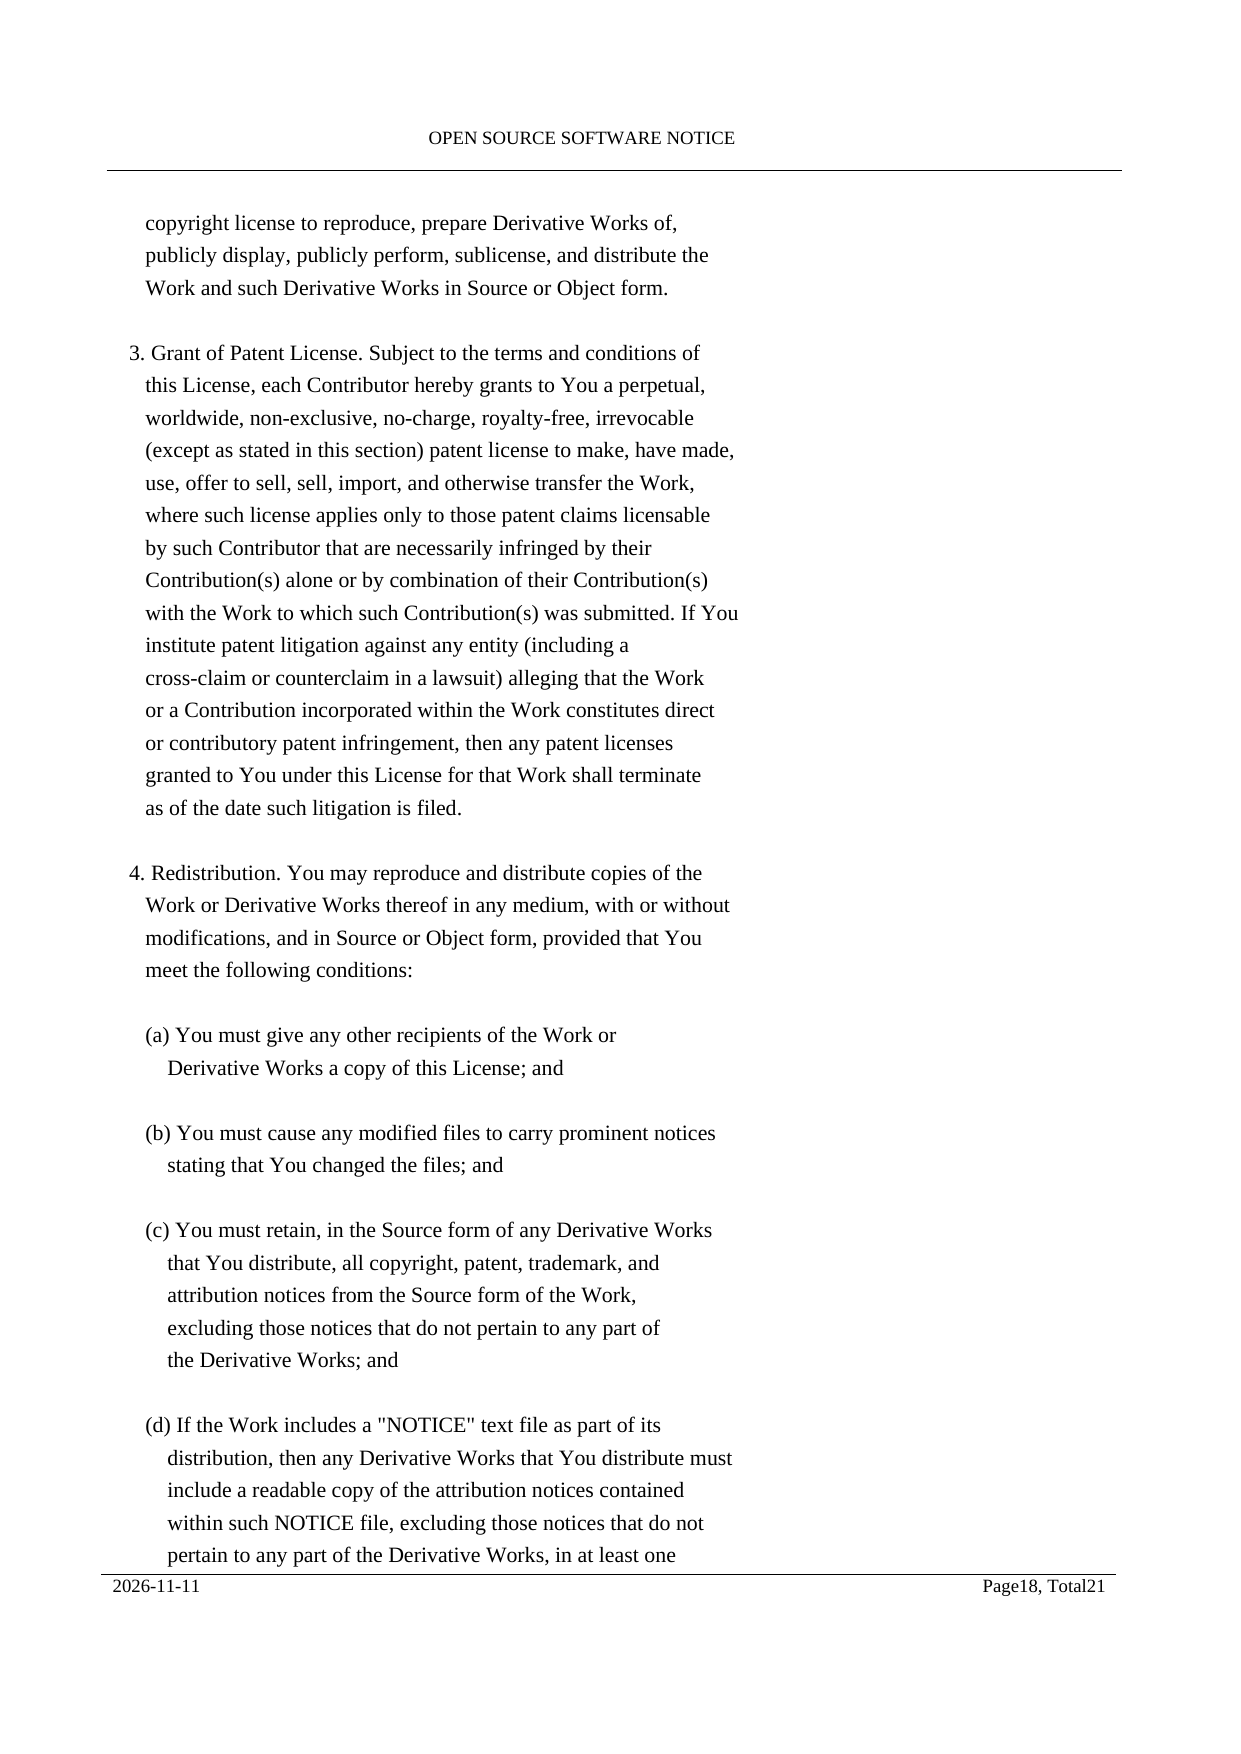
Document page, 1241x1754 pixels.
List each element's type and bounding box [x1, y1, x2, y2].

text [112, 206, 1128, 1571]
